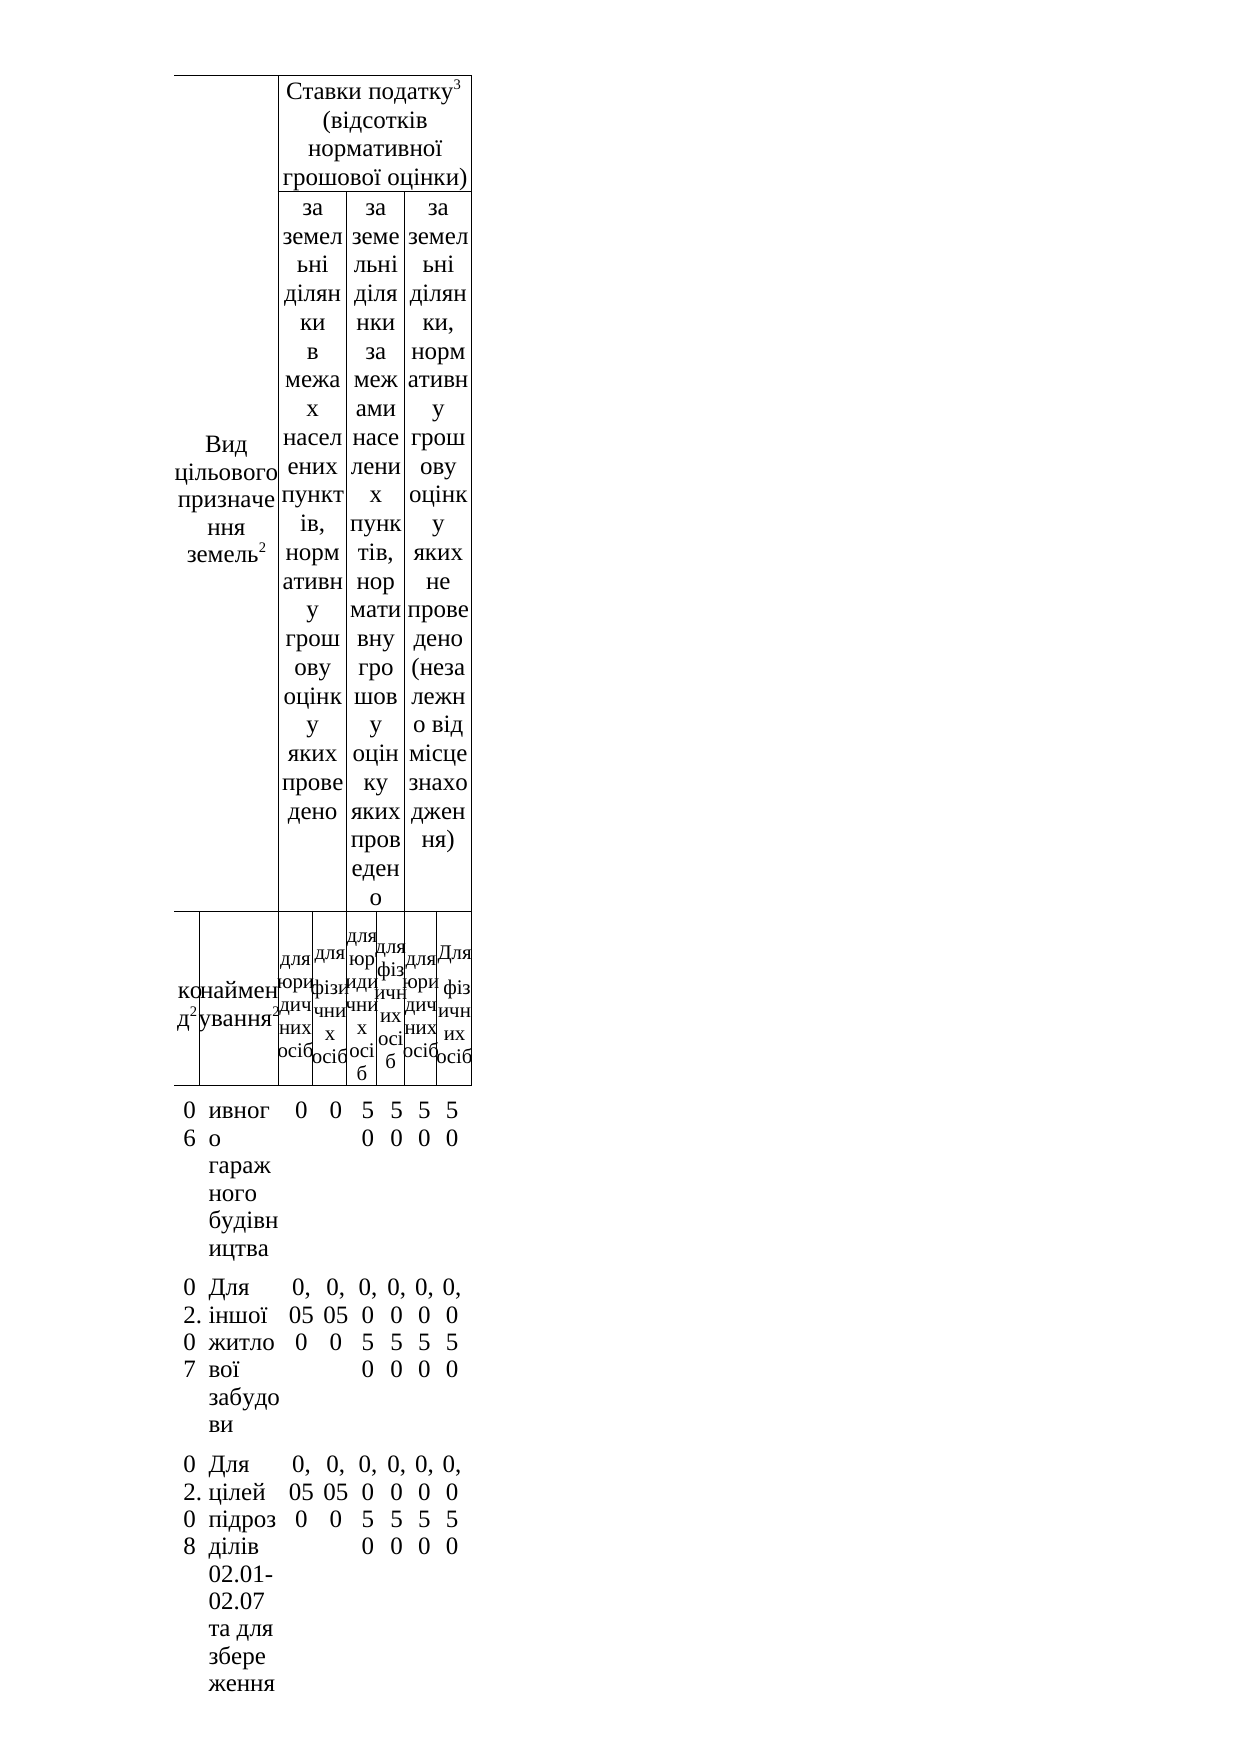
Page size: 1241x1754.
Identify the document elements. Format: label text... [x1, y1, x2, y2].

table_cell 0,050 [347, 1261, 377, 1438]
table_cell 0,050 [278, 1438, 312, 1697]
table_cell за земельні ділянки за межами населених пунктів, нормативну грошову оцінку яких проведено [347, 192, 404, 911]
table_cell 0,050 [404, 1261, 432, 1438]
table_cell 0,050 [404, 1438, 432, 1697]
table_cell 0,050 [377, 1086, 404, 1261]
table_cell для юридичних осіб [279, 912, 312, 1084]
table_cell Для іншої житлової забудови [199, 1261, 278, 1438]
table_cell для юридичних осіб [405, 912, 436, 1084]
table_cell 0,050 [347, 1438, 377, 1697]
table_cell найменування2 [200, 912, 278, 1084]
table_cell за земельні ділянки, нормативну грошову оцінку яких не проведено (незалежно від місцезнаходження) [405, 192, 471, 911]
table_cell код2 [174, 912, 199, 1084]
table_cell 02.07 [174, 1261, 199, 1438]
table_cell 0,050 [313, 1438, 347, 1697]
table_cell 0,050 [377, 1438, 404, 1697]
table_cell 0,050 [278, 1261, 312, 1438]
table_cell Для колективного гаражного будівництва [199, 1086, 278, 1261]
table_cell Для цілей підрозділів 02.01-02.07 та для збереження та використання земель природно-заповідного фонду [199, 1438, 278, 1697]
table_cell 0,050 [404, 1086, 432, 1261]
table_cell 0,050 [432, 1438, 460, 1697]
table_cell Для фізичних осіб [437, 912, 471, 1084]
table_cell для юридичних осіб [347, 912, 376, 1084]
table_cell 0,050 [313, 1086, 347, 1261]
table_header Ставки податку3 (відсотків нормативної грошової оцінки) [279, 76, 471, 191]
table_cell 0,050 [377, 1261, 404, 1438]
table_cell 02.08 [174, 1438, 199, 1697]
table_header Вид цільового призначення земель2 [174, 76, 278, 911]
table_cell 02.06 [174, 1086, 199, 1261]
table_cell за земельні ділянки в межах населених пунктів, нормативну грошову оцінку яких проведено [279, 192, 346, 911]
table_cell для фізичних осіб [313, 912, 346, 1084]
table_cell 0,050 [432, 1086, 460, 1261]
table_cell 0,050 [278, 1086, 312, 1261]
table_cell 0,050 [432, 1261, 460, 1438]
table_cell 0,050 [313, 1261, 347, 1438]
table_cell 0,050 [347, 1086, 377, 1261]
table_cell для фізичних осіб [377, 912, 404, 1084]
